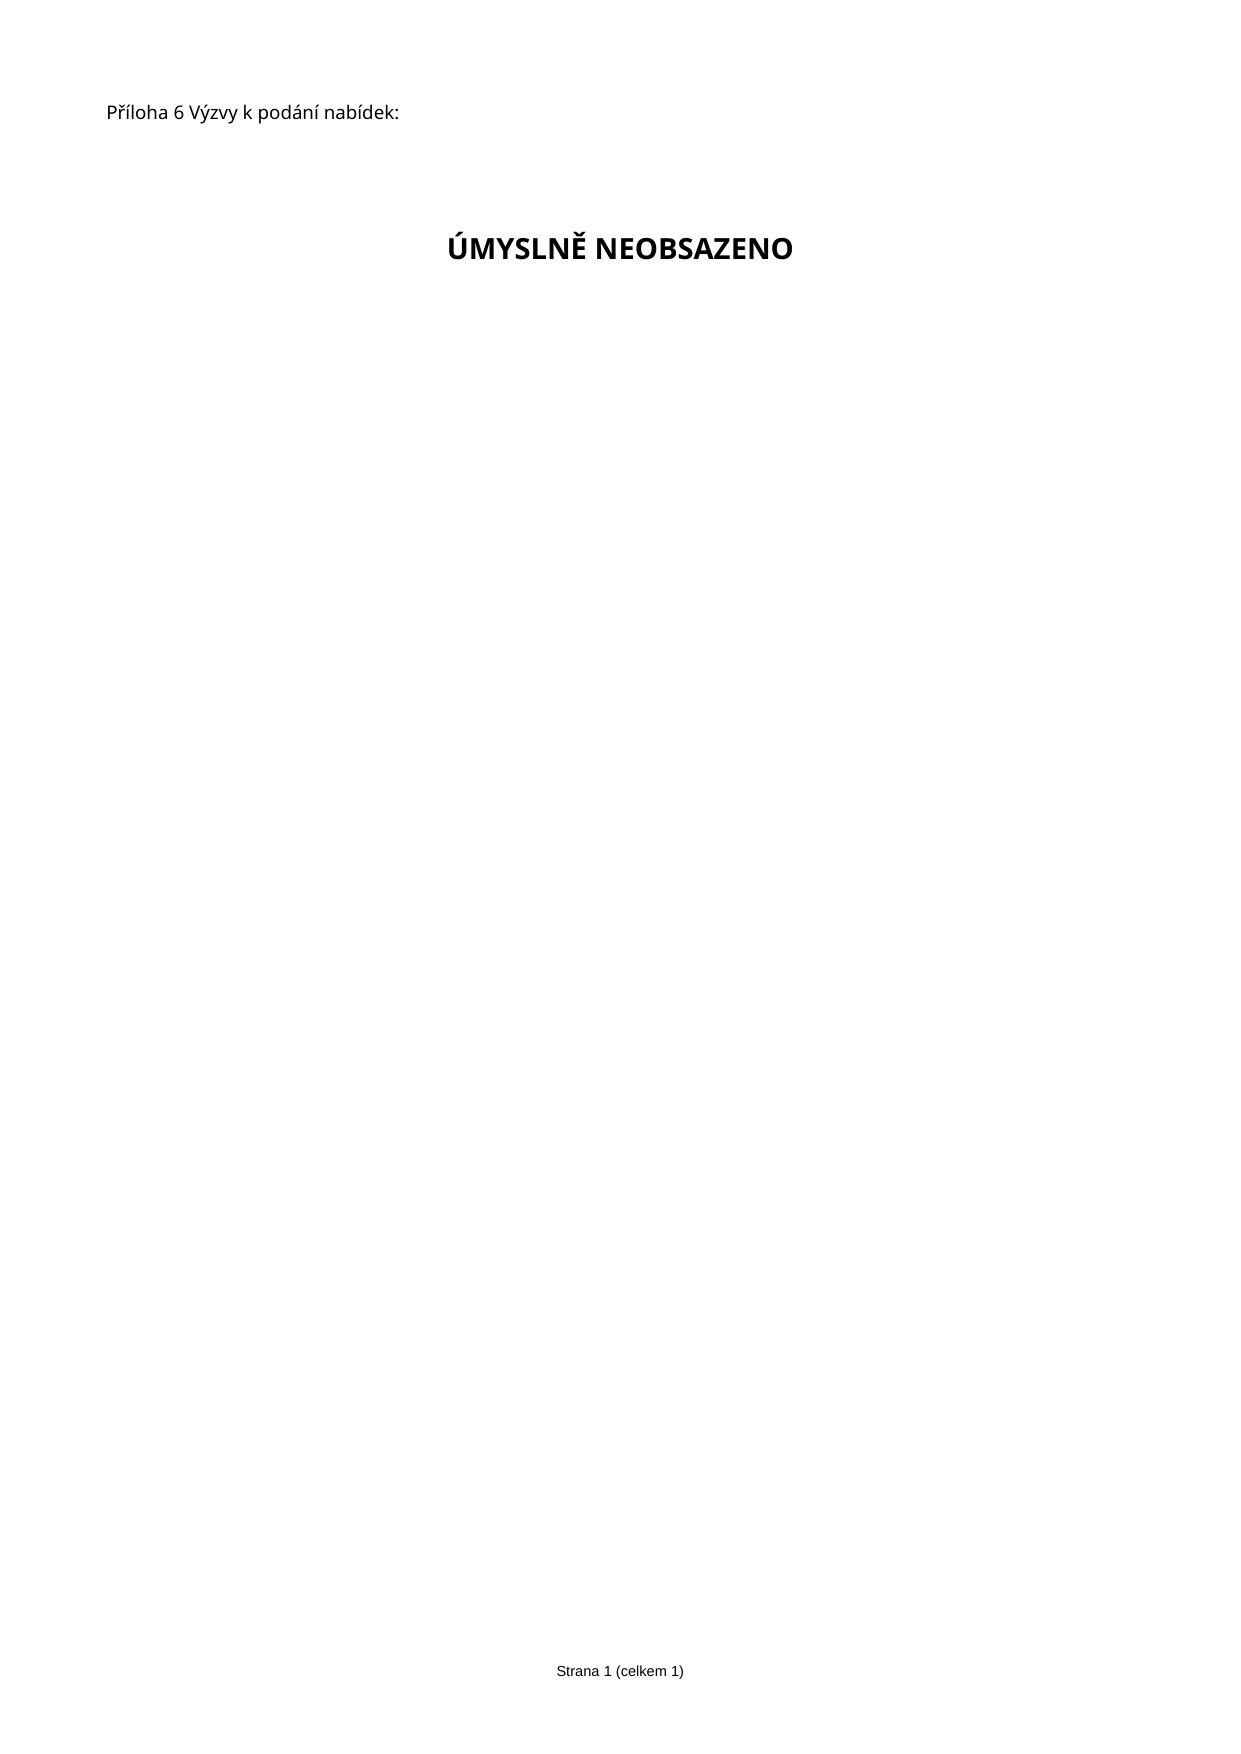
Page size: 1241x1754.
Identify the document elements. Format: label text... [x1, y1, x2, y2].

title ÚMYSLNĚ NEOBSAZENO [148, 228, 1093, 268]
